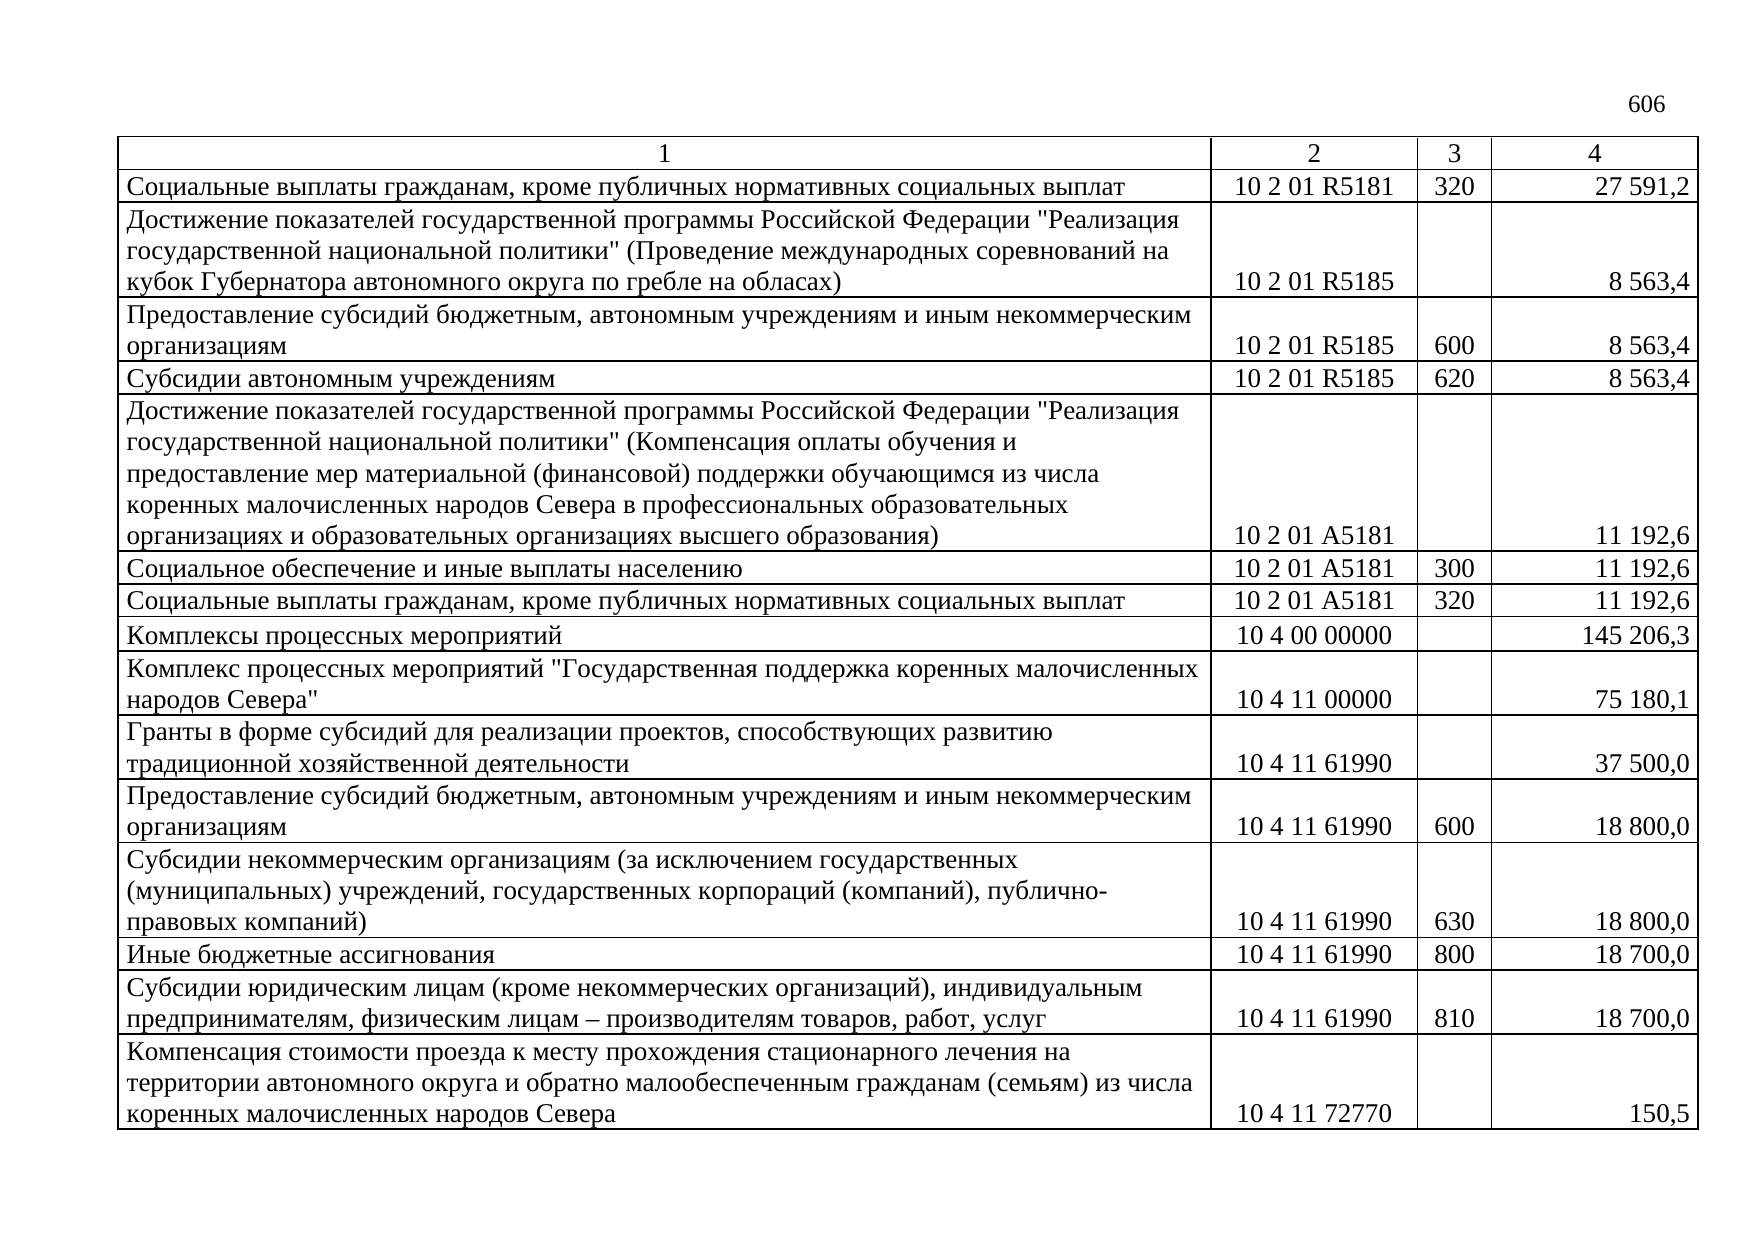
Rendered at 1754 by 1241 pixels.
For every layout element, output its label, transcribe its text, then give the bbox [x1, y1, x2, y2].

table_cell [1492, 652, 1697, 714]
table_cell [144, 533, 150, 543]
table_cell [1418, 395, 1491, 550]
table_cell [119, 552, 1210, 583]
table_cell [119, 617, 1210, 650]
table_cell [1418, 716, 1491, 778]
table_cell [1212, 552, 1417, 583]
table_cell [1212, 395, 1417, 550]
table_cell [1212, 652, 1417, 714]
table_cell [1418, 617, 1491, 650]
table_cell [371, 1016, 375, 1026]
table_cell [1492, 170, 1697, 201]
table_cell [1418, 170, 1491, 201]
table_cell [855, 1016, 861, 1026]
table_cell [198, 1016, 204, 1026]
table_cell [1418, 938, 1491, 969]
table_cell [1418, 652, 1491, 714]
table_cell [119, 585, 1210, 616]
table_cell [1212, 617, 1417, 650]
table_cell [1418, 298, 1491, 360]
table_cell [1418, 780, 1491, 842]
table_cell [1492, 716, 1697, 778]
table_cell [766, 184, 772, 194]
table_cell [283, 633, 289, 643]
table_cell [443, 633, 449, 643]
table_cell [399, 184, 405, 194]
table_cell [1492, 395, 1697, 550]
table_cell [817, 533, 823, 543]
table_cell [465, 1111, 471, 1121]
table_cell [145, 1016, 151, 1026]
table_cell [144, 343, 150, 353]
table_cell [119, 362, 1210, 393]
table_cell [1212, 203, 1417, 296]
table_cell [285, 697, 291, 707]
table_header 1 [119, 137, 1211, 168]
table_header 3 [1418, 137, 1491, 168]
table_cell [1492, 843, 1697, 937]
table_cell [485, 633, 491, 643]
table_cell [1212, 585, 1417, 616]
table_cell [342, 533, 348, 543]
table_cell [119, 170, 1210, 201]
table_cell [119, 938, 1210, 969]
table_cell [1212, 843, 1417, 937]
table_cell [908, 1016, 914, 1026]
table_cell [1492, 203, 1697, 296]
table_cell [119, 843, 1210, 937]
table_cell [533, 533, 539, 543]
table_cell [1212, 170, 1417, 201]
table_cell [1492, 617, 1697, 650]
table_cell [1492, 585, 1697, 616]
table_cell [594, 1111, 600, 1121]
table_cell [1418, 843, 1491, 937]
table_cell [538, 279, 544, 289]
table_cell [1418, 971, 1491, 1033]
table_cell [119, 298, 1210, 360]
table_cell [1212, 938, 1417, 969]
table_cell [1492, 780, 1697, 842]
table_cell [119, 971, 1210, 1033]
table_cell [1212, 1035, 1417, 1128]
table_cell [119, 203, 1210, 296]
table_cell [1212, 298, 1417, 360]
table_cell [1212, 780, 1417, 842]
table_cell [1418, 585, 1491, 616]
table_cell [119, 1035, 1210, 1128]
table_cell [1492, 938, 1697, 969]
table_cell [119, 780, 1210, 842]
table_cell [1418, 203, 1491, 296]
table_header 4 [1492, 137, 1697, 168]
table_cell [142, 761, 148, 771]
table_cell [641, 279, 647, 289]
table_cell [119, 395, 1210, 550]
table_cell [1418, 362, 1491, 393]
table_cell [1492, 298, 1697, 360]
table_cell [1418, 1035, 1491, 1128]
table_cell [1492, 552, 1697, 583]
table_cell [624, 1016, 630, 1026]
table_header 2 [1212, 137, 1417, 168]
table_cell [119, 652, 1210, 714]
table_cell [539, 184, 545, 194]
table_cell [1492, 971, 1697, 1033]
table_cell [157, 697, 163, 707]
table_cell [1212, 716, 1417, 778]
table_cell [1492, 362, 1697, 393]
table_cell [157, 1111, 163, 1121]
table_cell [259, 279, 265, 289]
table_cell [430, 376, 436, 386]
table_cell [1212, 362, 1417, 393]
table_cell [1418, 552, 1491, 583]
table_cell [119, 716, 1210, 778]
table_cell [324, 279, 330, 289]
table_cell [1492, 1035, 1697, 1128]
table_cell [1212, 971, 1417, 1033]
